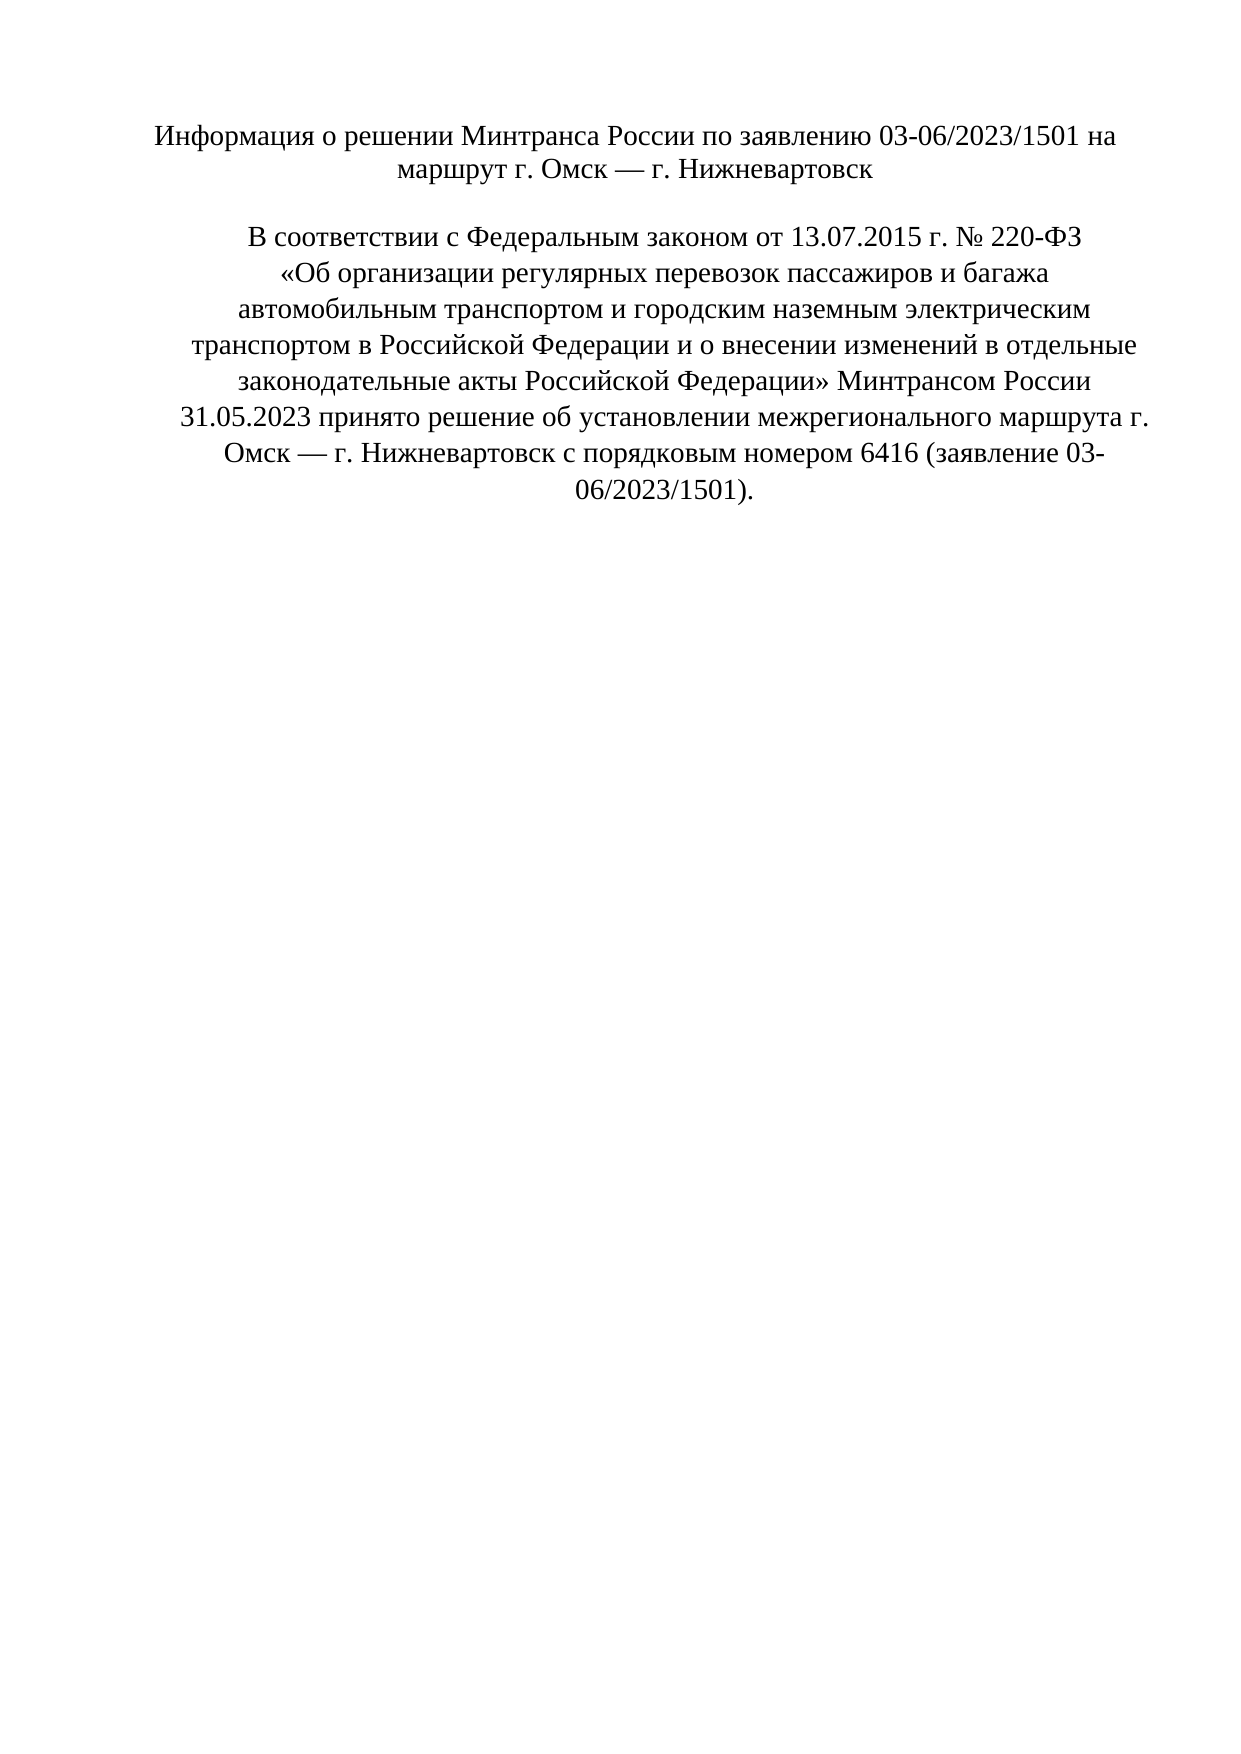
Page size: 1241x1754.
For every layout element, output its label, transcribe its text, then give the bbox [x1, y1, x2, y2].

text В соответствии с Федеральным законом от 13.07.2015 г. № 220-ФЗ «Об организации регулярных перевозок пассажиров и багажа автомобильным транспортом и городским наземным электрическим транспортом в Российской Федерации и о внесении изменений в отдельные законодательные акты Российской Федерации» Минтрансом России 31.05.2023 принято решение об установлении межрегионального маршрута г. Омск — г. Нижневартовск с порядковым номером 6416 (заявление 03-06/2023/1501). [177, 219, 1152, 505]
text Информация о решении Минтранса России по заявлению 03-06/2023/1501 на маршрут г. Омск — г. Нижневартовск [118, 118, 1152, 185]
